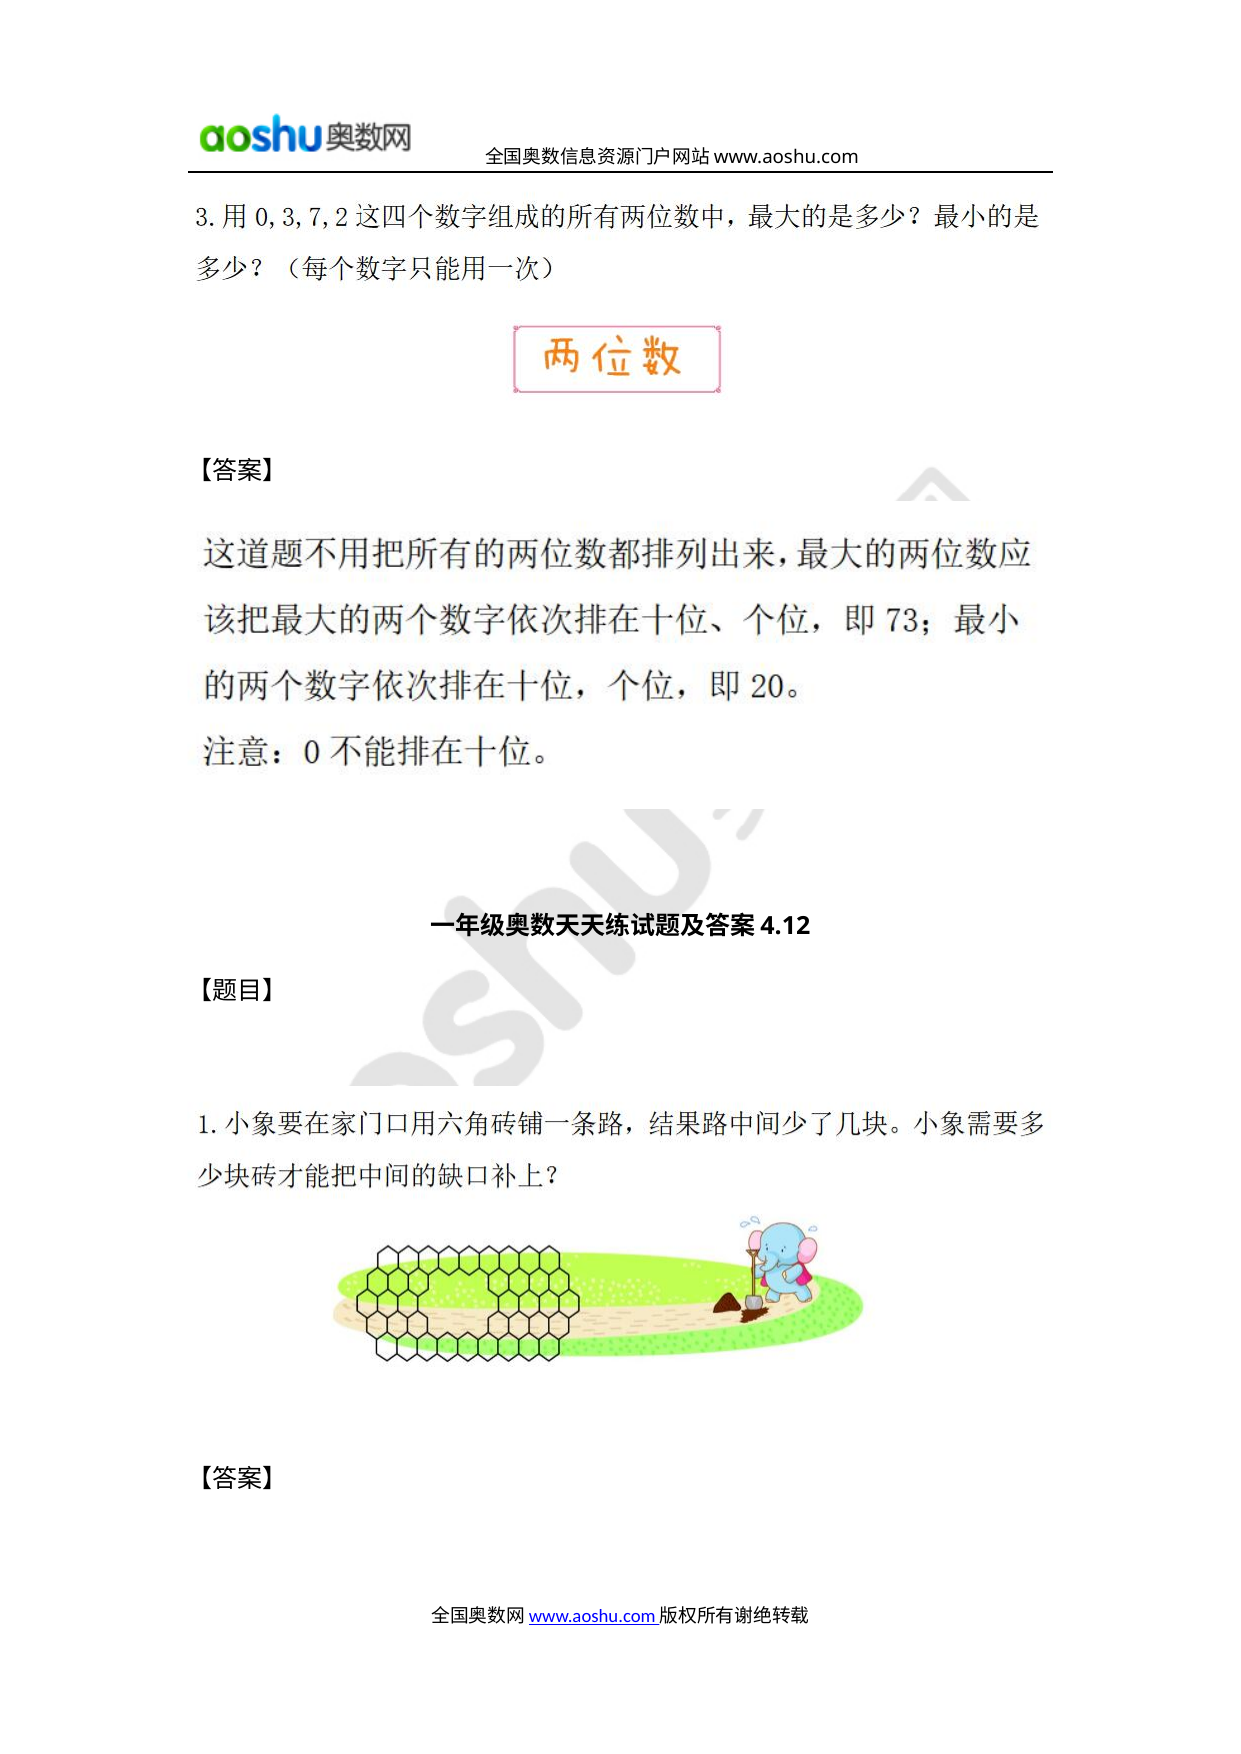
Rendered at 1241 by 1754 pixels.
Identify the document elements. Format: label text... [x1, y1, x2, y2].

text 一年级奥数天天练试题及答案4.12 [187, 891, 1053, 956]
text 【题目】 [187, 956, 1053, 1021]
picture [187, 501, 1053, 891]
text 【答案】 [187, 436, 1053, 501]
picture [187, 176, 1053, 436]
picture [187, 1021, 1053, 1397]
picture [187, 88, 485, 164]
text 【答案】 [187, 1444, 1053, 1509]
